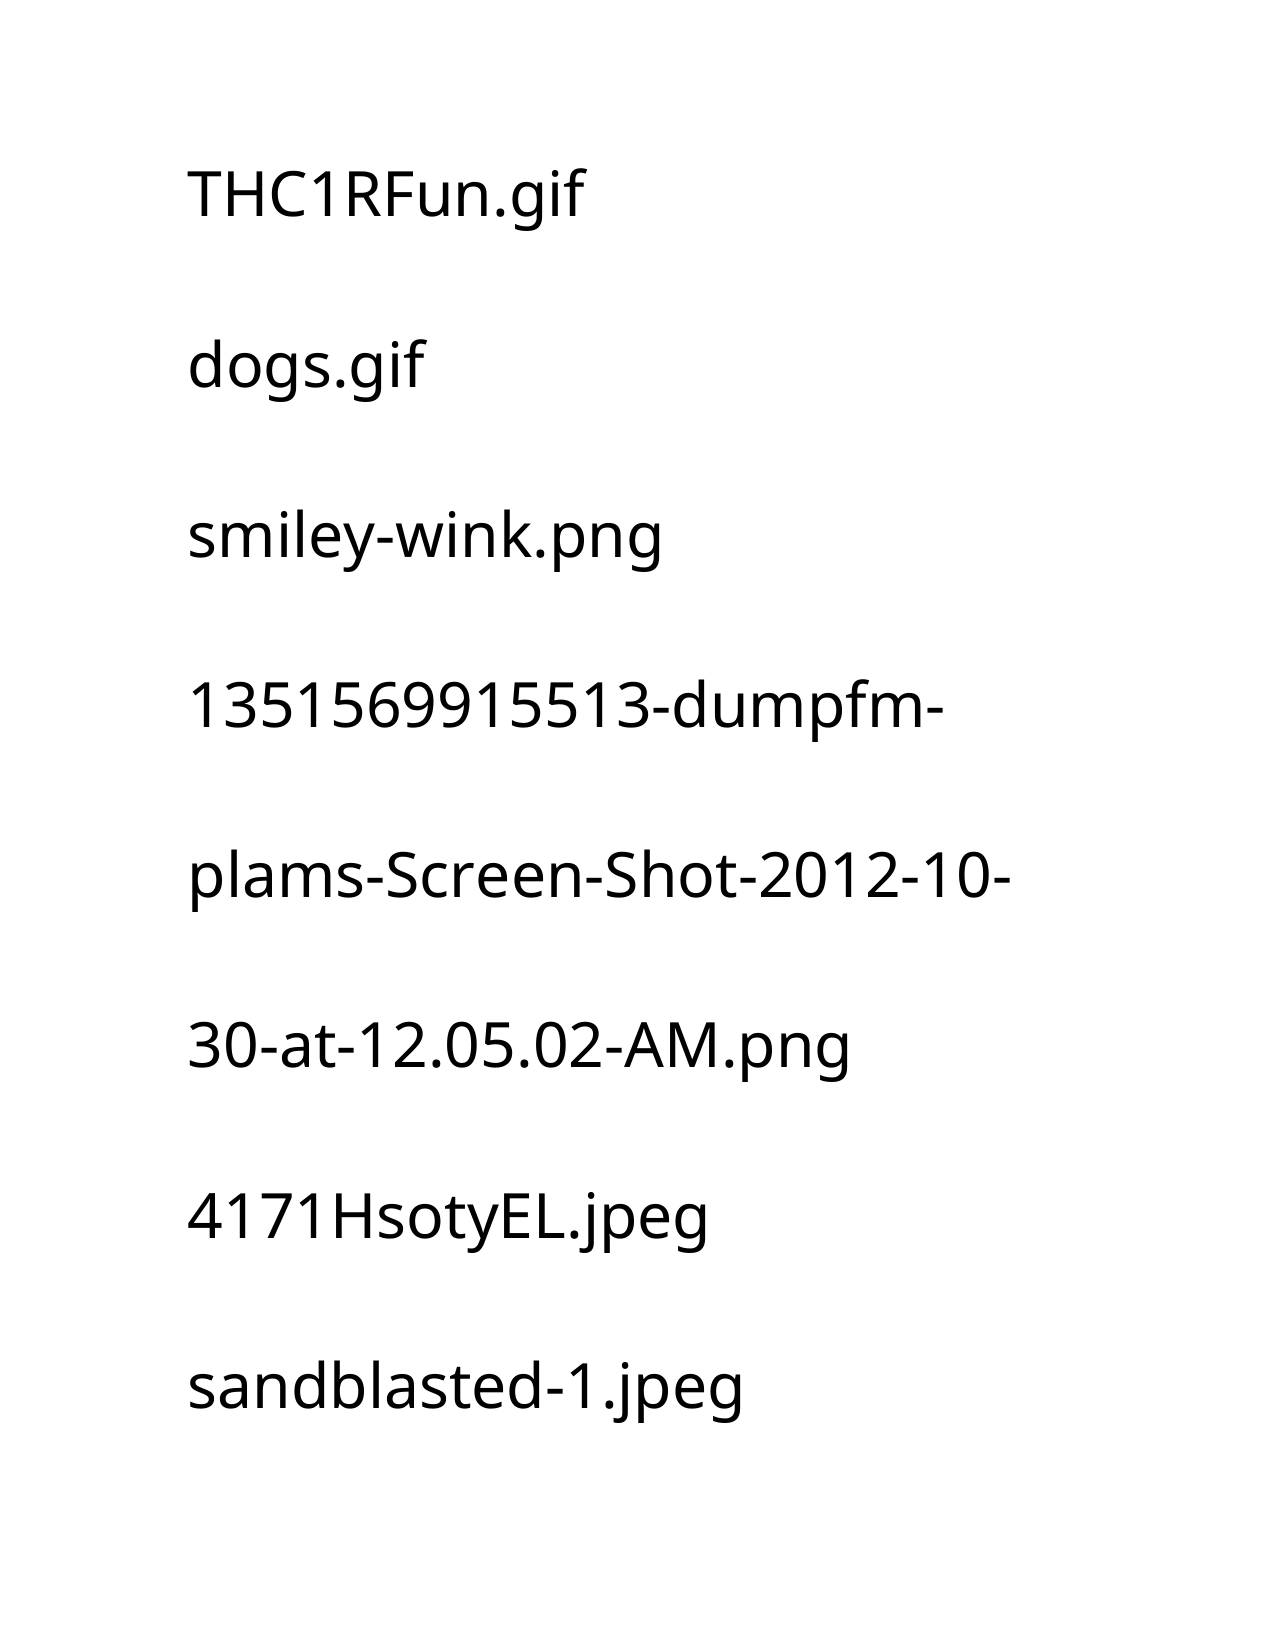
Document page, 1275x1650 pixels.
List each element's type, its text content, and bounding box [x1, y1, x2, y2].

text sandblasted-1.jpeg [187, 1341, 1087, 1427]
text THC1RFun.gif [187, 150, 1087, 235]
text 1351569915513-dumpfm-plams-Screen-Shot-2012-10-30-at-12.05.02-AM.png [187, 661, 1087, 1086]
text 4171HsotyEL.jpeg [187, 1171, 1087, 1256]
text smiley-wink.png [187, 490, 1087, 576]
text dogs.gif [187, 320, 1087, 405]
